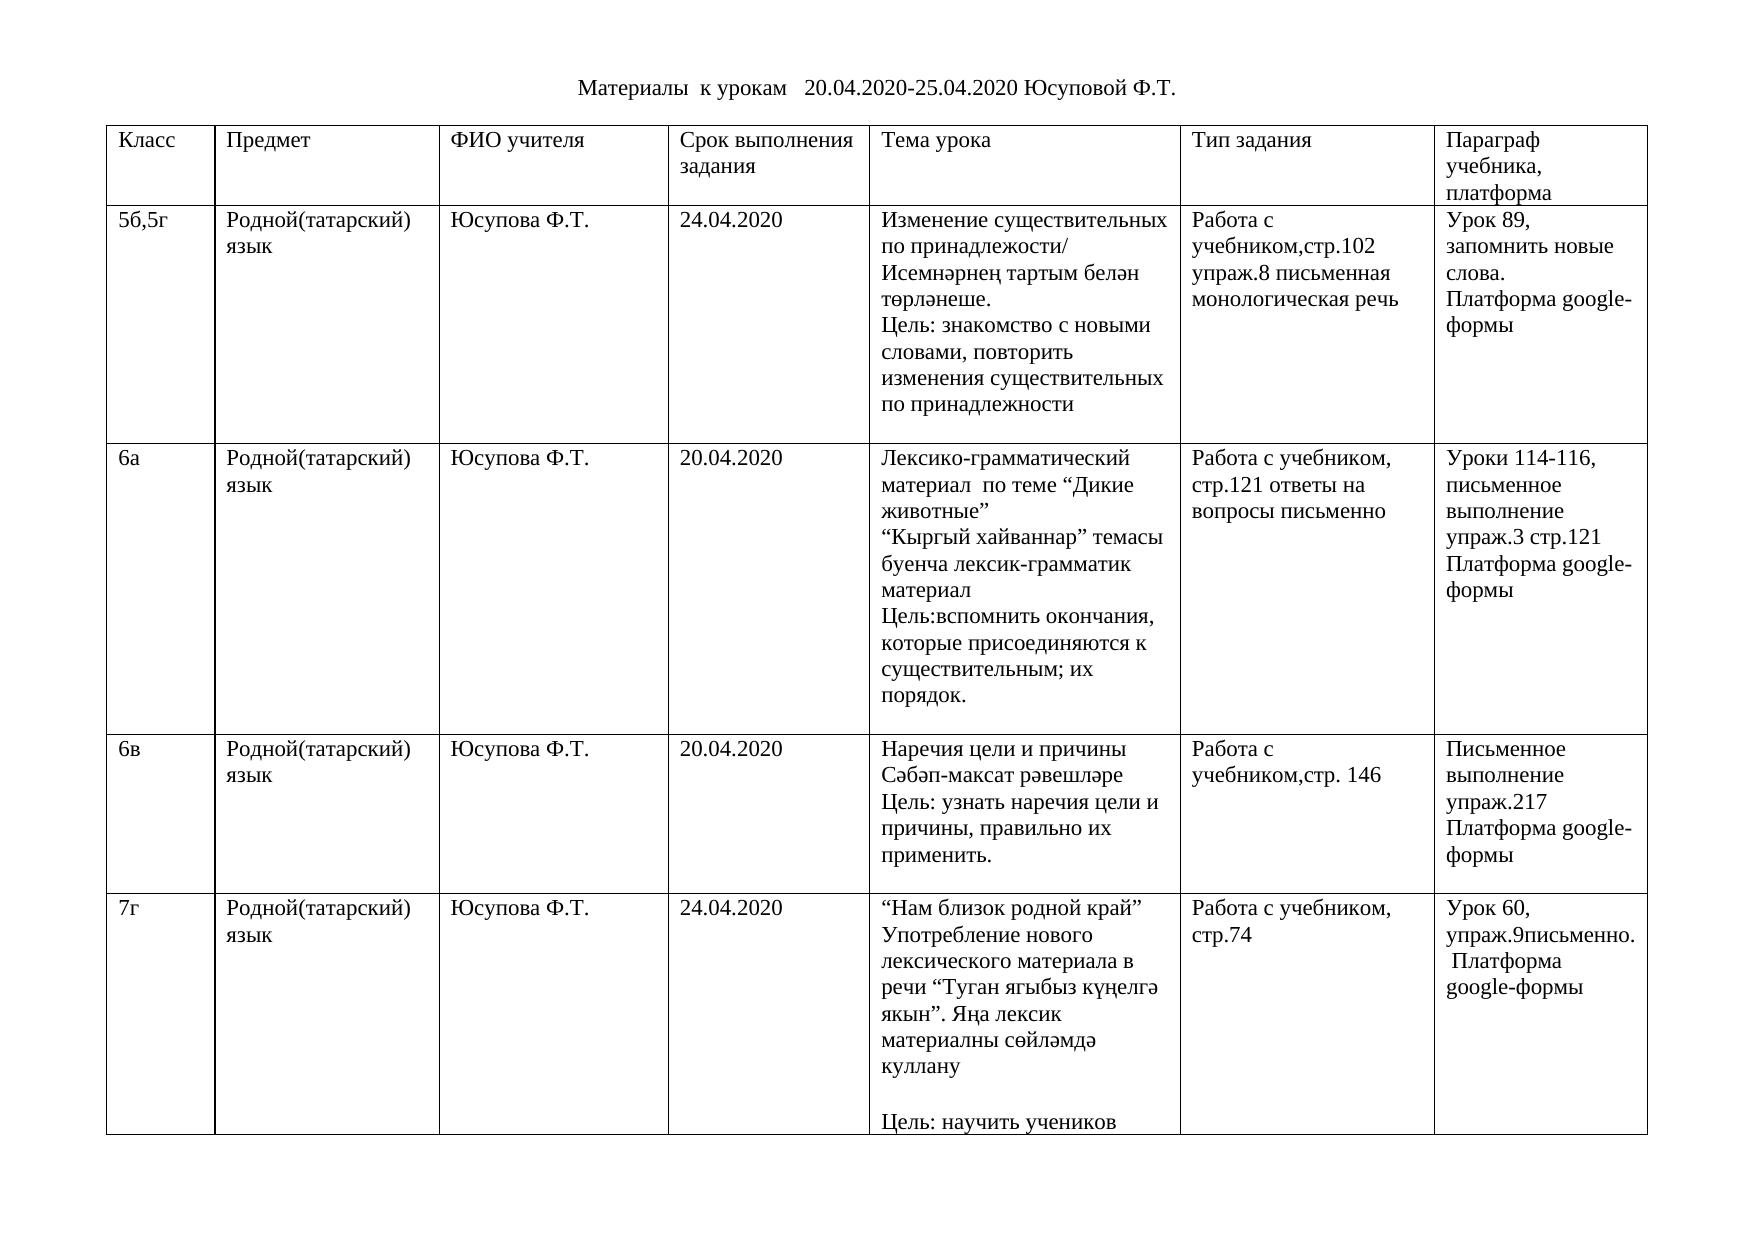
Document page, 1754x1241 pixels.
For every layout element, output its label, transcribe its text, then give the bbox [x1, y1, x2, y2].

table_cell 24.04.2020 [669, 206, 869, 443]
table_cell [1435, 894, 1647, 1134]
table_cell Родной(татарский) язык [216, 735, 439, 893]
table_cell Юсупова Ф.Т. [440, 206, 668, 443]
table_cell Юсупова Ф.Т. [440, 894, 668, 1134]
table_cell 24.04.2020 [669, 894, 869, 1134]
table_cell Урок 89, запомнить новые слова. Платформа google-формы [1435, 206, 1647, 443]
table_cell 7г [107, 894, 214, 1134]
table_cell Работа с учебником, стр.121 ответы на вопросы письменно [1181, 444, 1434, 734]
table_cell Юсупова Ф.Т. [440, 444, 668, 734]
table_header Предмет [216, 126, 439, 205]
table_cell Наречия цели и причины Сәбәп-максат рәвешләре Цель: узнать наречия цели и причины, правильно их применить. [870, 735, 1180, 893]
table_cell Изменение существительных по принадлежости/ Исемнәрнең тартым белән төрләнеше. Цель: знакомство с новыми словами, повторить изменения существительных по принадлежности [870, 206, 1180, 443]
table_cell 6в [107, 735, 214, 893]
table_cell Родной(татарский) язык [216, 444, 439, 734]
table_cell Работа с учебником,стр. 146 [1181, 735, 1434, 893]
table_cell 20.04.2020 [669, 444, 869, 734]
table_cell Уроки 114-116, письменное выполнение упраж.3 стр.121 Платформа google-формы [1435, 444, 1647, 734]
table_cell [870, 894, 1180, 1134]
text Материалы к урокам 20.04.2020-25.04.2020 Юсуповой Ф.Т. [118, 74, 1636, 100]
table_cell 6а [107, 444, 214, 734]
table_header Класс [107, 126, 214, 205]
table_cell 5б,5г [107, 206, 214, 443]
table_header Тип задания [1181, 126, 1434, 205]
table_header Тема урока [870, 126, 1180, 205]
table_header ФИО учителя [440, 126, 668, 205]
table_header Срок выполнения задания [669, 126, 869, 205]
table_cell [216, 894, 439, 1134]
table_header Параграф учебника, платформа [1435, 126, 1647, 205]
table_cell Работа с учебником,стр.102 упраж.8 письменная монологическая речь [1181, 206, 1434, 443]
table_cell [1181, 894, 1434, 1134]
table_cell Юсупова Ф.Т. [440, 735, 668, 893]
table_cell Письменное выполнение упраж.217 Платформа google-формы [1435, 735, 1647, 893]
table_cell Родной(татарский) язык [216, 206, 439, 443]
table_cell Лексико-грамматический материал по теме “Дикие животные” “Кыргый хайваннар” темасы буенча лексик-грамматик материал Цель:вспомнить окончания, которые присоединяются к существительным; их порядок. [870, 444, 1180, 734]
table_cell 20.04.2020 [669, 735, 869, 893]
